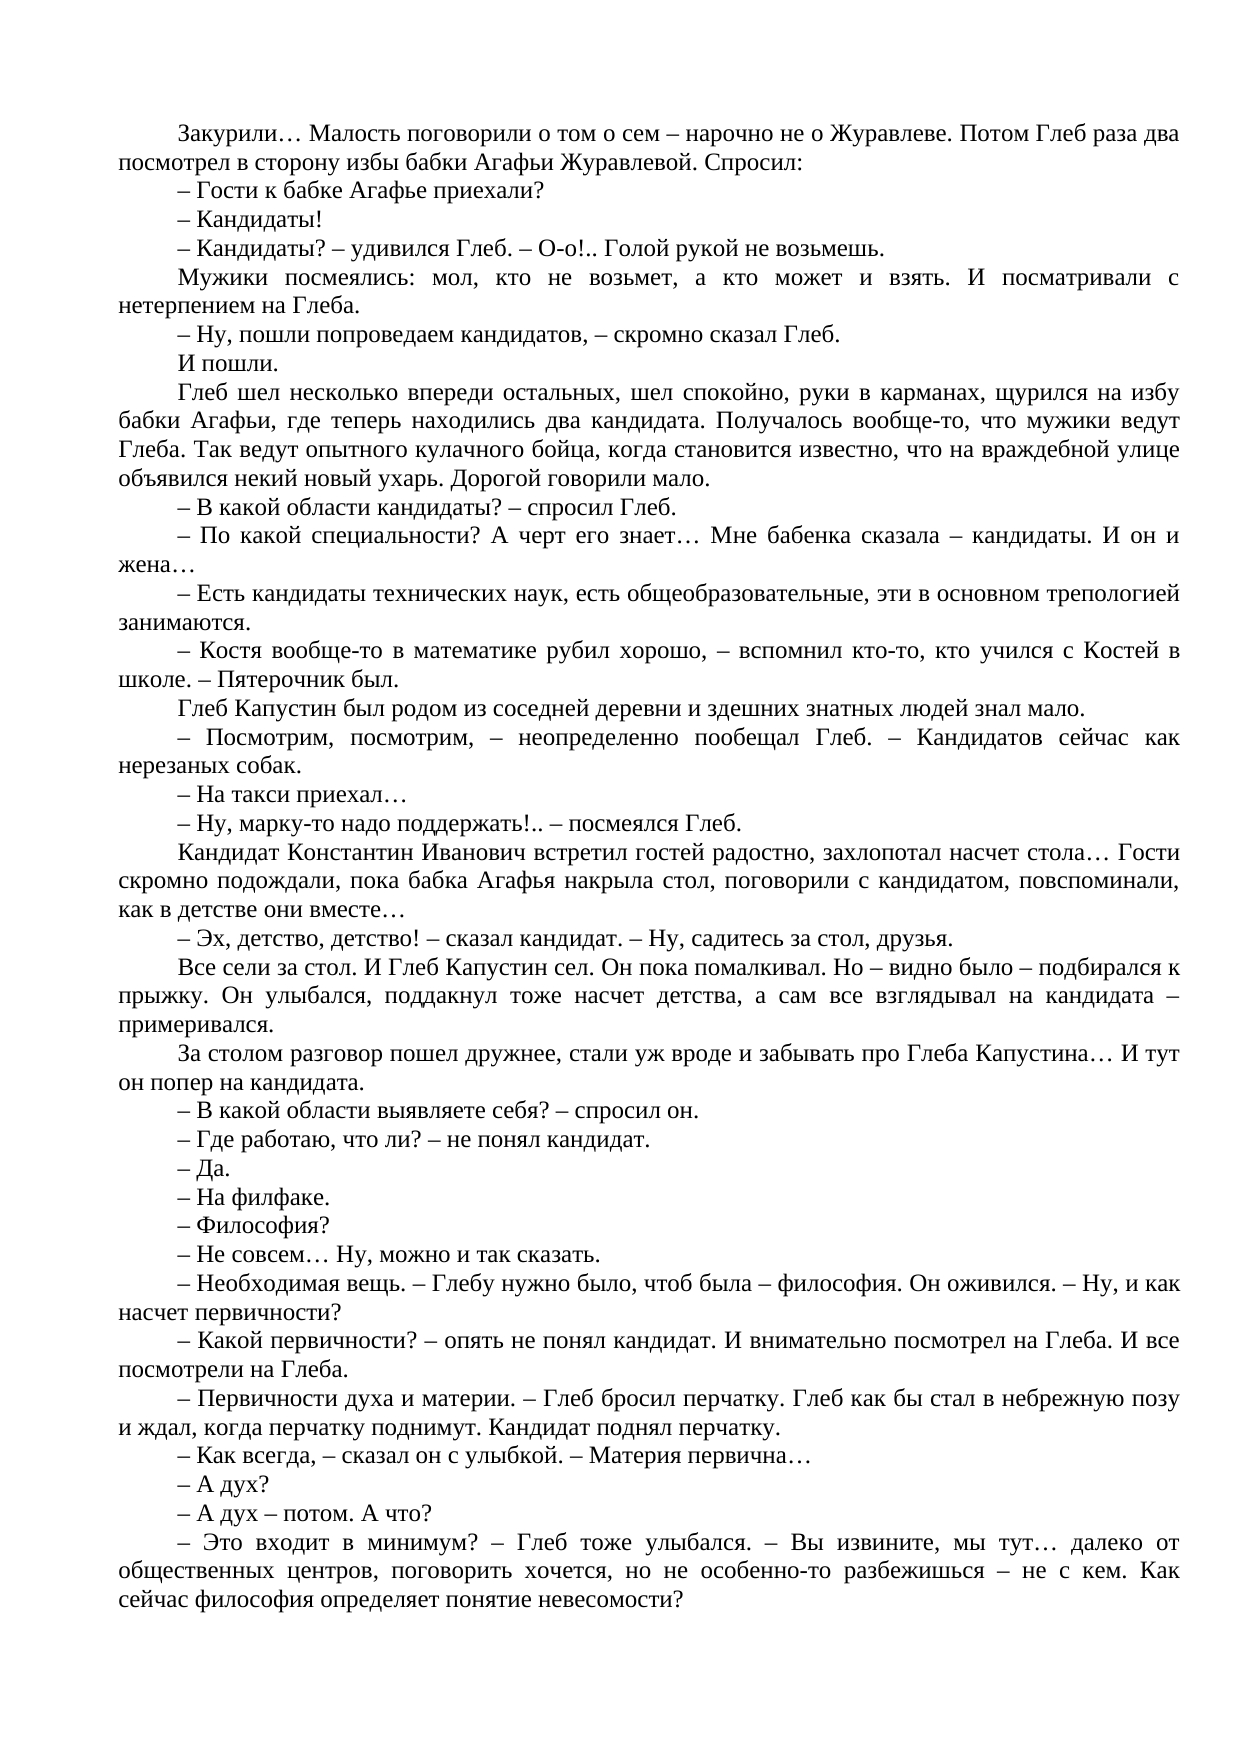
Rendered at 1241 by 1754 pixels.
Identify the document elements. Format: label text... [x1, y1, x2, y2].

text – На филфаке. [118, 1182, 1181, 1211]
text – Да. [118, 1153, 1181, 1182]
text – Кандидаты! [118, 204, 1181, 233]
text – Где работаю, что ли? – не понял кандидат. [118, 1124, 1181, 1153]
text Закурили… Малость поговорили о том о сем – нарочно не о Журавлеве. Потом Глеб раза два посмотрел в сторону избы бабки Агафьи Журавлевой. Спросил: [118, 118, 1181, 176]
text Кандидат Константин Иванович встретил гостей радостно, захлопотал насчет стола… Гости скромно подождали, пока бабка Агафья накрыла стол, поговорили с кандидатом, повспоминали, как в детстве они вместе… [118, 837, 1181, 923]
text И пошли. [118, 348, 1181, 377]
text – Как всегда, – сказал он с улыбкой. – Материя первична… [118, 1441, 1181, 1469]
text – Кандидаты? – удивился Глеб. – О-о!.. Голой рукой не возьмешь. [118, 233, 1181, 262]
text Глеб Капустин был родом из соседней деревни и здешних знатных людей знал мало. [118, 693, 1181, 722]
text – Первичности духа и материи. – Глеб бросил перчатку. Глеб как бы стал в небрежную позу и ждал, когда перчатку поднимут. Кандидат поднял перчатку. [118, 1383, 1181, 1441]
text – Ну, марку-то надо поддержать!.. – посмеялся Глеб. [118, 808, 1181, 837]
text – Посмотрим, посмотрим, – неопределенно пообещал Глеб. – Кандидатов сейчас как нерезаных собак. [118, 722, 1181, 779]
text За столом разговор пошел дружнее, стали уж вроде и забывать про Глеба Капустина… И тут он попер на кандидата. [118, 1038, 1181, 1096]
text – Не совсем… Ну, можно и так сказать. [118, 1239, 1181, 1268]
text – Какой первичности? – опять не понял кандидат. И внимательно посмотрел на Глеба. И все посмотрели на Глеба. [118, 1326, 1181, 1383]
text – Есть кандидаты технических наук, есть общеобразовательные, эти в основном трепологией занимаются. [118, 578, 1181, 636]
text – Необходимая вещь. – Глебу нужно было, чтоб была – философия. Он оживился. – Ну, и как насчет первичности? [118, 1268, 1181, 1326]
text – По какой специальности? А черт его знает… Мне бабенка сказала – кандидаты. И он и жена… [118, 521, 1181, 578]
text – В какой области выявляете себя? – спросил он. [118, 1096, 1181, 1124]
text Все сели за стол. И Глеб Капустин сел. Он пока помалкивал. Но – видно было – подбирался к прыжку. Он улыбался, поддакнул тоже насчет детства, а сам все взглядывал на кандидата – примеривался. [118, 952, 1181, 1038]
text – Костя вообще-то в математике рубил хорошо, – вспомнил кто-то, кто учился с Костей в школе. – Пятерочник был. [118, 636, 1181, 693]
text Глеб шел несколько впереди остальных, шел спокойно, руки в карманах, щурился на избу бабки Агафьи, где теперь находились два кандидата. Получалось вообще-то, что мужики ведут Глеба. Так ведут опытного кулачного бойца, когда становится известно, что на враждебной улице объявился некий новый ухарь. Дорогой говорили мало. [118, 377, 1181, 492]
text – А дух – потом. А что? [118, 1498, 1181, 1527]
text – Ну, пошли попроведаем кандидатов, – скромно сказал Глеб. [118, 319, 1181, 348]
text – Эх, детство, детство! – сказал кандидат. – Ну, садитесь за стол, друзья. [118, 923, 1181, 952]
text – В какой области кандидаты? – спросил Глеб. [118, 492, 1181, 521]
text – Гости к бабке Агафье приехали? [118, 176, 1181, 204]
text – Философия? [118, 1211, 1181, 1239]
text – Это входит в минимум? – Глеб тоже улыбался. – Вы извините, мы тут… далеко от общественных центров, поговорить хочется, но не особенно-то разбежишься – не с кем. Как сейчас философия определяет понятие невесомости? [118, 1527, 1181, 1613]
text Мужики посмеялись: мол, кто не возьмет, а кто может и взять. И посматривали с нетерпением на Глеба. [118, 262, 1181, 319]
text – А дух? [118, 1469, 1181, 1498]
text – На такси приехал… [118, 779, 1181, 808]
